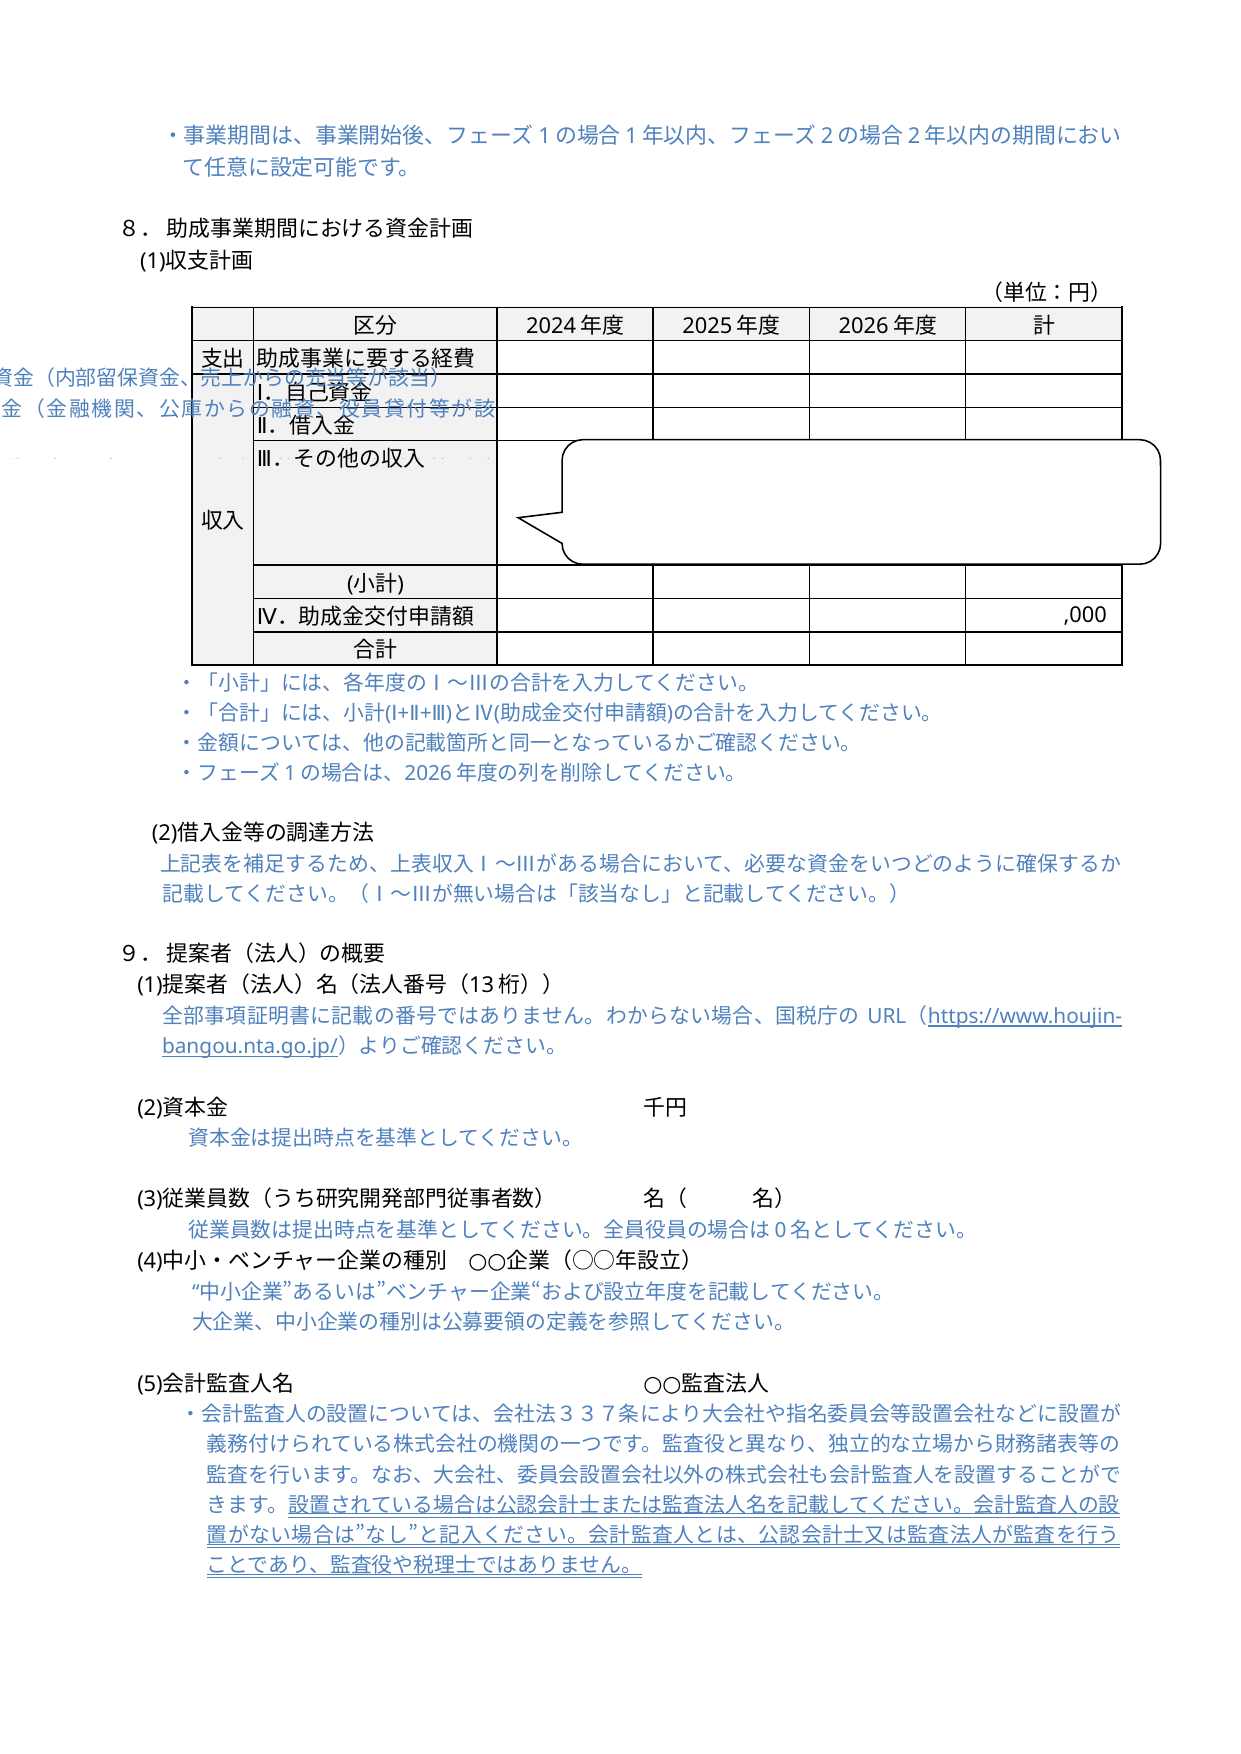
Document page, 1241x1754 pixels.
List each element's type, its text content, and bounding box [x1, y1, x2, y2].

text 全部事項証明書に記載の番号ではありません。わからない場合、国税庁のURL（https://www.houjin-bangou.nta.go.jp/）よりご確認ください。 [162, 999, 1122, 1060]
table_cell Ⅳ．助成金交付申請額 [254, 599, 496, 631]
text “中小企業”あるいは”ベンチャー企業“および設立年度を記載してください。 [118, 1275, 1122, 1306]
table_header [193, 308, 253, 340]
table_cell [498, 341, 652, 373]
table_cell [654, 341, 809, 373]
table_cell [654, 633, 809, 664]
table_cell 収入 [193, 375, 253, 664]
table_header 2026年度 [810, 308, 965, 340]
text ８． 助成事業期間における資金計画 [118, 211, 1122, 243]
text 上記表を補足するため、上表収入Ⅰ～Ⅲがある場合において、必要な資金をいつどのように確保するか記載してください。（Ⅰ～Ⅲが無い場合は「該当なし」と記載してください。） [160, 847, 1122, 907]
text ・事業期間は、事業開始後、フェーズ1の場合1年以内、フェーズ2の場合2年以内の期間において任意に設定可能です。 [162, 118, 1122, 182]
text ・「小計」には、各年度のⅠ～Ⅲの合計を入力してください。 [118, 666, 1122, 696]
table_cell 支出 [193, 341, 253, 373]
table_cell [498, 633, 652, 664]
table_cell [810, 341, 965, 373]
table_cell [654, 375, 809, 406]
table_cell [966, 633, 1121, 664]
table_cell Ⅰ．自己資金 [254, 375, 306, 406]
text 従業員数は提出時点を基準としてください。全員役員の場合は0名としてください。 [118, 1213, 1122, 1243]
table_cell [498, 408, 652, 440]
text 大企業、中小企業の種別は公募要領の定義を参照してください。 [118, 1306, 1122, 1336]
table_cell ,000 [966, 599, 1121, 631]
table_cell [966, 566, 1121, 598]
text (2)借入金等の調達方法 [118, 815, 1122, 847]
table_cell 助成事業に要する経費 [254, 341, 496, 373]
table_cell [498, 375, 652, 406]
table_cell [654, 408, 809, 438]
table_cell [498, 566, 652, 598]
table_cell Ⅱ．借入金 [254, 408, 496, 440]
table_header 2024年度 [498, 308, 652, 340]
text ・金額については、他の記載箇所と同一となっているかご確認ください。 [118, 726, 1122, 756]
text ・「合計」には、小計(Ⅰ+Ⅱ+Ⅲ)とⅣ(助成金交付申請額)の合計を入力してください。 [118, 696, 1122, 726]
table_cell [498, 599, 652, 631]
table_cell [654, 599, 809, 631]
table_cell (小計) [254, 566, 496, 598]
table_cell [498, 441, 574, 564]
table_cell [810, 599, 965, 631]
table_cell [810, 408, 965, 438]
text (3)従業員数（うち研究開発部門従事者数） 名（ 名） [118, 1181, 1122, 1213]
text (2)資本金 千円 [118, 1090, 1122, 1121]
table_cell Ⅲ．その他の収入 [254, 441, 496, 564]
text ・会計監査人の設置については、会社法３３７条により大会社や指名委員会等設置会社などに設置が義務付けられている株式会社の機関の一つです。監査役と異なり、独立的な立場から財務諸表等の監査を行います。なお、大会社、委員会設置会社以外の株式会社も会計監査人を設置することができます。設置されている場合は公認会計士または監査法人名を記載してください。会計監査人の設置がない場合は”なし”と記入ください。会計監査人とは、公認会計士又は監査法人が監査を行うことであり、監査役や税理士ではありません。 [180, 1397, 1122, 1579]
table_cell [966, 341, 1121, 373]
text (4)中小・ベンチャー企業の種別 ○○企業（○○年設立） [118, 1243, 1122, 1275]
table_cell Ⅰ．自己資金 [356, 375, 496, 406]
table_cell [810, 375, 965, 406]
text (5)会計監査人名 ○○監査法人 [118, 1366, 1122, 1397]
table_cell 合計 [254, 633, 496, 664]
table_cell [810, 566, 965, 598]
table_header 2025年度 [654, 308, 809, 340]
text 資本金は提出時点を基準としてください。 [118, 1121, 1122, 1152]
text ９． 提案者（法人）の概要 [118, 936, 1122, 967]
table_cell [810, 633, 965, 664]
table_cell [966, 375, 1121, 406]
table_cell [654, 566, 809, 598]
text (1)提案者（法人）名（法人番号（13桁）） [118, 967, 1122, 999]
text (1)収支計画 [118, 243, 1122, 275]
table_cell Ⅰ．自己資金 [299, 375, 360, 406]
table_header 区分 [254, 308, 496, 340]
text （単位：円） [118, 275, 1122, 306]
text ・フェーズ1の場合は、2026年度の列を削除してください。 [118, 756, 1122, 787]
table_header 計 [966, 308, 1121, 340]
table_cell [966, 408, 1121, 438]
